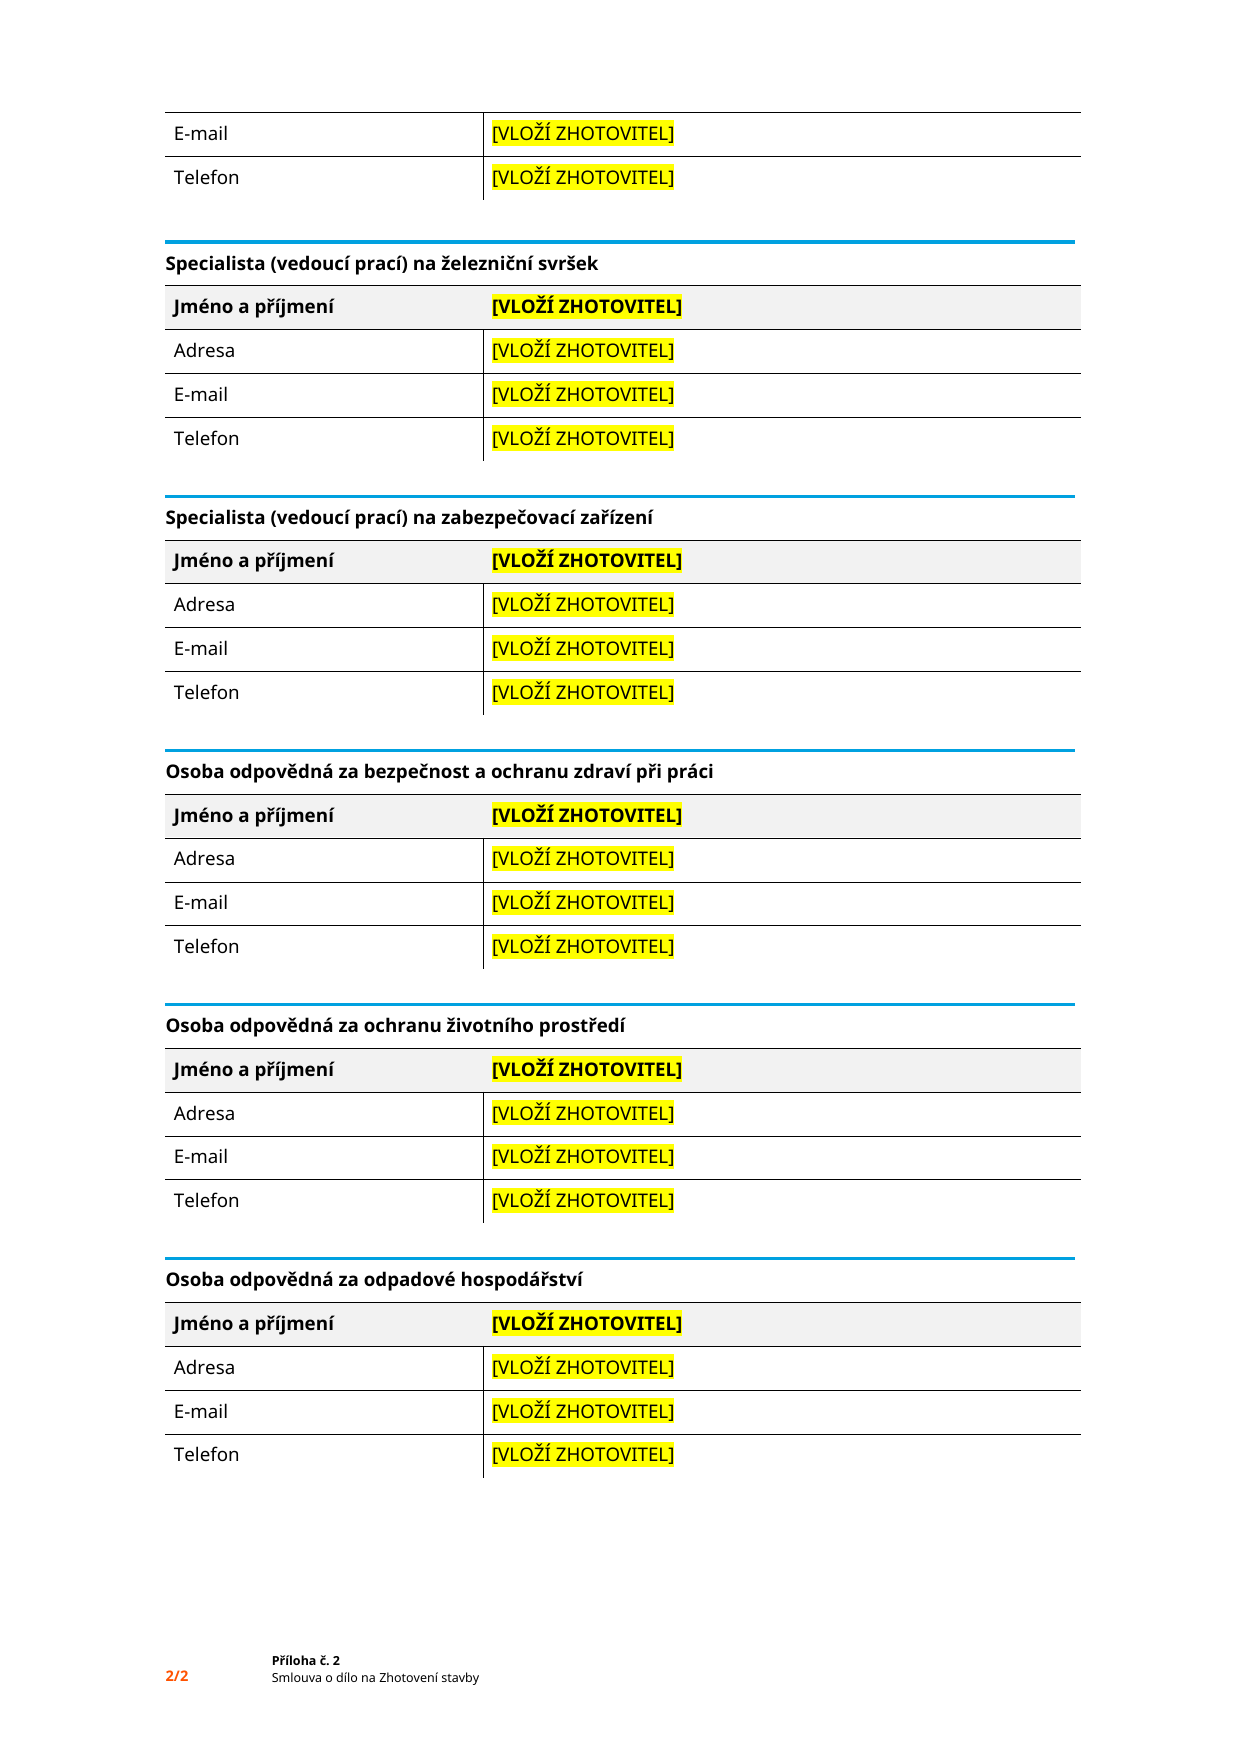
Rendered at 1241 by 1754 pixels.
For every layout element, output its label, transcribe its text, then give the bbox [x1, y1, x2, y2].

table_cell [VLOŽÍ ZHOTOVITEL] [484, 1391, 1081, 1433]
table_cell Telefon [165, 1435, 483, 1477]
table_cell [VLOŽÍ ZHOTOVITEL] [484, 157, 1081, 200]
table_cell Adresa [165, 839, 483, 881]
table_cell Telefon [165, 926, 483, 969]
table_header Jméno a příjmení [165, 1303, 484, 1346]
table_cell [VLOŽÍ ZHOTOVITEL] [484, 1347, 1081, 1390]
table_header [VLOŽÍ ZHOTOVITEL] [484, 541, 1081, 583]
table_header Jméno a příjmení [165, 795, 484, 837]
table_cell [VLOŽÍ ZHOTOVITEL] [484, 374, 1081, 417]
text Osoba odpovědná za odpadové hospodářství [165, 1260, 1075, 1292]
table_cell [VLOŽÍ ZHOTOVITEL] [484, 883, 1081, 925]
table_header [VLOŽÍ ZHOTOVITEL] [484, 795, 1081, 837]
table_header [VLOŽÍ ZHOTOVITEL] [484, 1049, 1081, 1092]
table_header Jméno a příjmení [165, 1049, 484, 1092]
table_header [VLOŽÍ ZHOTOVITEL] [484, 1303, 1081, 1346]
table_cell Adresa [165, 330, 483, 373]
table_cell [VLOŽÍ ZHOTOVITEL] [484, 926, 1081, 969]
text Specialista (vedoucí prací) na zabezpečovací zařízení [165, 498, 1075, 529]
table_cell [VLOŽÍ ZHOTOVITEL] [484, 672, 1081, 715]
text Specialista (vedoucí prací) na železniční svršek [165, 244, 1075, 275]
table_cell [VLOŽÍ ZHOTOVITEL] [484, 330, 1081, 373]
table_cell E-mail [165, 1391, 483, 1433]
table_cell Telefon [165, 672, 483, 715]
table_cell Telefon [165, 157, 483, 200]
table_cell [VLOŽÍ ZHOTOVITEL] [484, 1137, 1081, 1179]
table_cell E-mail [165, 628, 483, 671]
table_cell [VLOŽÍ ZHOTOVITEL] [484, 584, 1081, 627]
table_cell [VLOŽÍ ZHOTOVITEL] [484, 418, 1081, 461]
table_cell Adresa [165, 584, 483, 627]
table_cell Telefon [165, 418, 483, 461]
table_cell Adresa [165, 1093, 483, 1136]
table_cell E-mail [165, 1137, 483, 1179]
table_cell Telefon [165, 1180, 483, 1223]
table_cell [VLOŽÍ ZHOTOVITEL] [484, 1435, 1081, 1477]
table_cell E-mail [165, 883, 483, 925]
table_cell [VLOŽÍ ZHOTOVITEL] [484, 628, 1081, 671]
table_header Jméno a příjmení [165, 541, 484, 583]
table_cell Adresa [165, 1347, 483, 1390]
table_header Jméno a příjmení [165, 286, 484, 329]
table_cell [VLOŽÍ ZHOTOVITEL] [484, 839, 1081, 881]
table_cell [VLOŽÍ ZHOTOVITEL] [484, 113, 1081, 156]
table_header [VLOŽÍ ZHOTOVITEL] [484, 286, 1081, 329]
table_cell E-mail [165, 113, 483, 156]
table_cell [VLOŽÍ ZHOTOVITEL] [484, 1180, 1081, 1223]
text Osoba odpovědná za bezpečnost a ochranu zdraví při práci [165, 752, 1075, 784]
text Osoba odpovědná za ochranu životního prostředí [165, 1006, 1075, 1038]
table_cell E-mail [165, 374, 483, 417]
table_cell [VLOŽÍ ZHOTOVITEL] [484, 1093, 1081, 1136]
